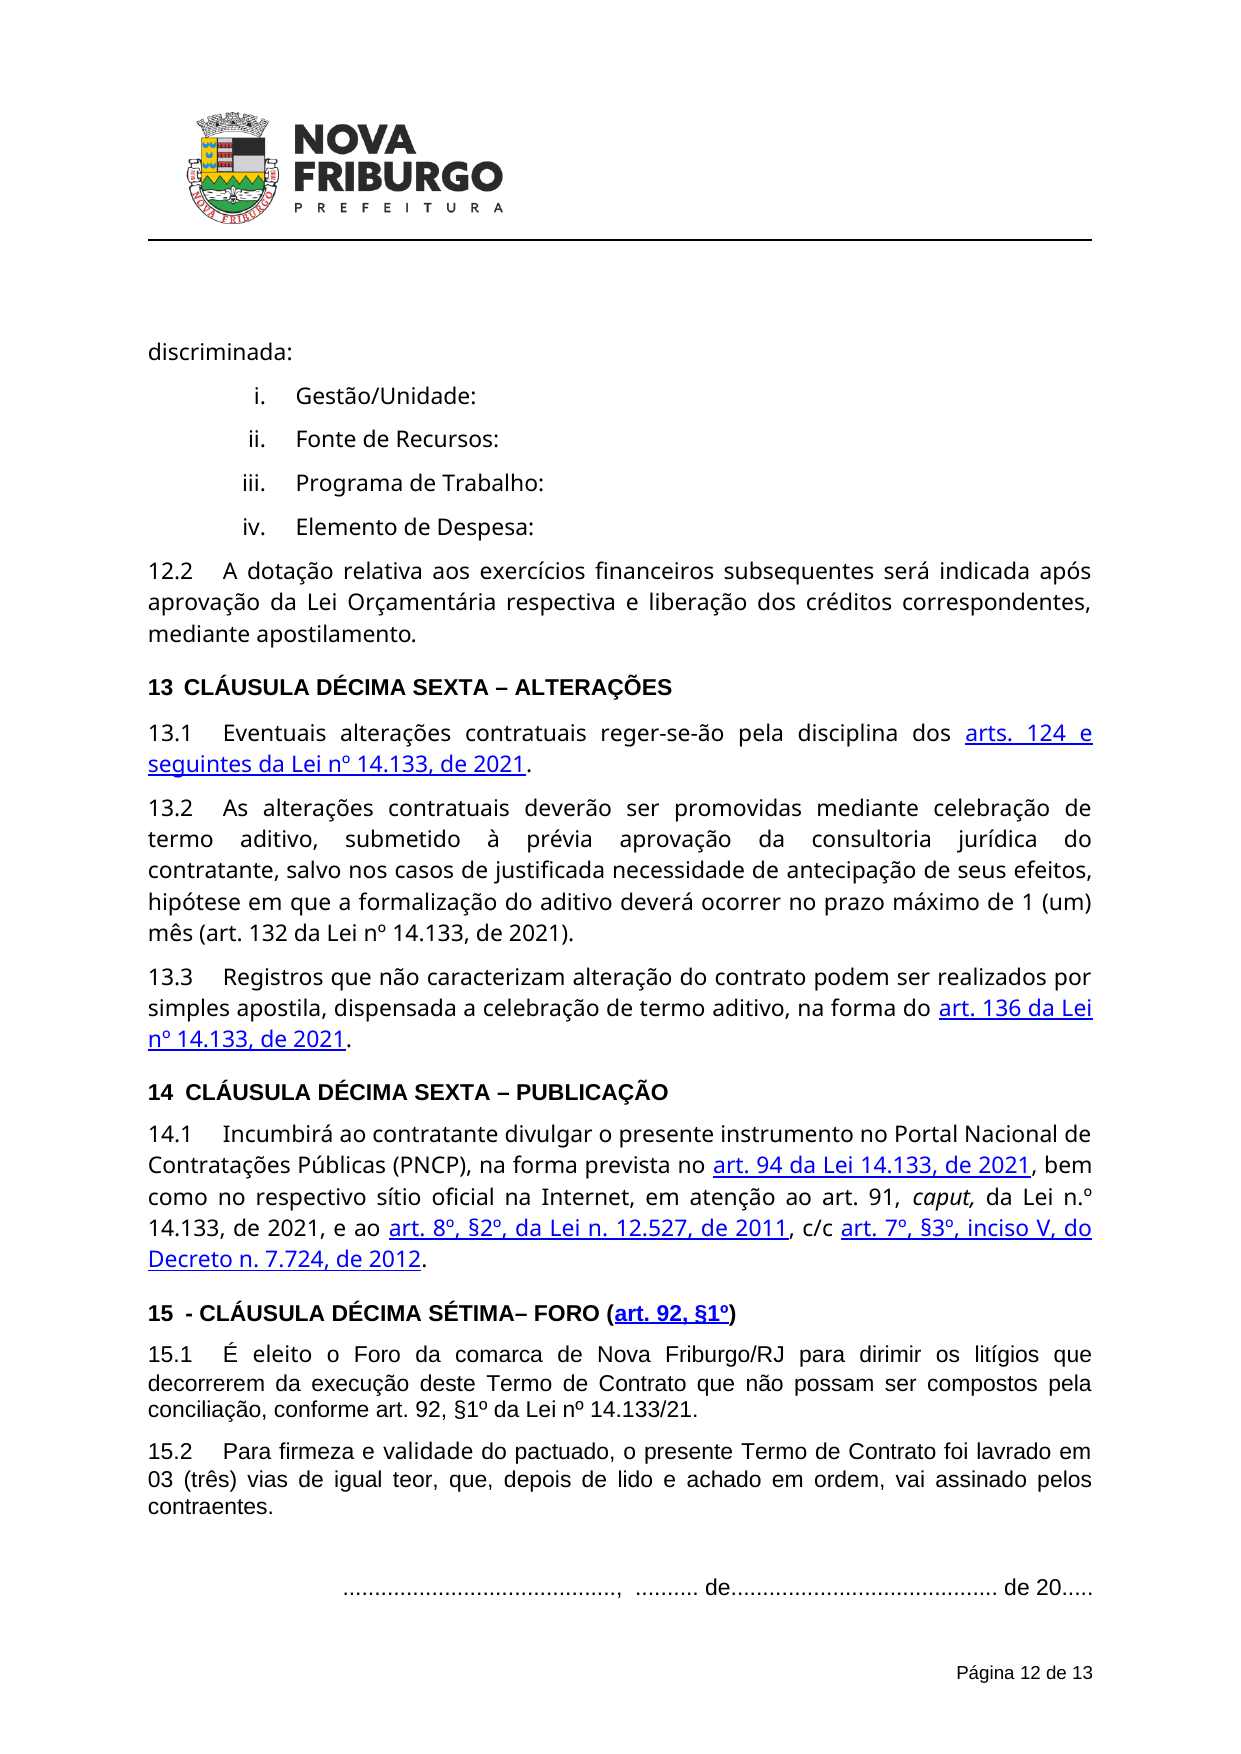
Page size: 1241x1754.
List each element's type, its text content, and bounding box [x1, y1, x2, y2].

list Incumbirá ao contratante divulgar o presente instrumento no Portal Nacional de Contratações Públicas (PNCP), na forma prevista no art. 94 da Lei 14.133, de 2021, bem como no respectivo sítio oficial na Internet, em atenção ao art. 91, caput, da Lei n.º 14.133, de 2021, e ao art. 8º, §2º, da Lei n. 12.527, de 2011, c/c art. 7º, §3º, inciso V, do Decreto n. 7.724, de 2012. [148, 1118, 1092, 1274]
list Eventuais alterações contratuais reger-se-ão pela disciplina dos arts. 124 e seguintes da Lei nº 14.133, de 2021. [148, 717, 1092, 779]
list Para firmeza e validade do pactuado, o presente Termo de Contrato foi lavrado em 03 (três) vias de igual teor, que, depois de lido e achado em ordem, vai assinado pelos contraentes. [148, 1435, 1092, 1519]
text ..........................................., .......... de.......................................... de 20..... [148, 1574, 1094, 1601]
list Registros que não caracterizam alteração do contrato podem ser realizados por simples apostila, dispensada a celebração de termo aditivo, na forma do art. 136 da Lei nº 14.133, de 2021. [148, 961, 1092, 1054]
list CLÁUSULA DÉCIMA SEXTA – PUBLICAÇÃO [148, 1079, 1092, 1106]
list Programa de Trabalho: [266, 467, 1092, 498]
list CLÁUSULA DÉCIMA SEXTA – ALTERAÇÕES [148, 674, 1092, 700]
list Elemento de Despesa: [266, 511, 1092, 542]
picture [147, 100, 542, 238]
list Gestão/Unidade: [266, 379, 1092, 411]
list Fonte de Recursos: [266, 423, 1092, 455]
list A dotação relativa aos exercícios financeiros subsequentes será indicada após aprovação da Lei Orçamentária respectiva e liberação dos créditos correspondentes, mediante apostilamento. [148, 555, 1092, 649]
list As alterações contratuais deverão ser promovidas mediante celebração de termo aditivo, submetido à prévia aprovação da consultoria jurídica do contratante, salvo nos casos de justificada necessidade de antecipação de seus efeitos, hipótese em que a formalização do aditivo deverá ocorrer no prazo máximo de 1 (um) mês (art. 132 da Lei nº 14.133, de 2021). [148, 792, 1092, 948]
list É eleito o Foro da comarca de Nova Friburgo/RJ para dirimir os litígios que decorrerem da execução deste Termo de Contrato que não possam ser compostos pela conciliação, conforme art. 92, §1º da Lei nº 14.133/21. [148, 1338, 1092, 1422]
list - CLÁUSULA DÉCIMA SÉTIMA– FORO (art. 92, §1º) [148, 1299, 1092, 1326]
